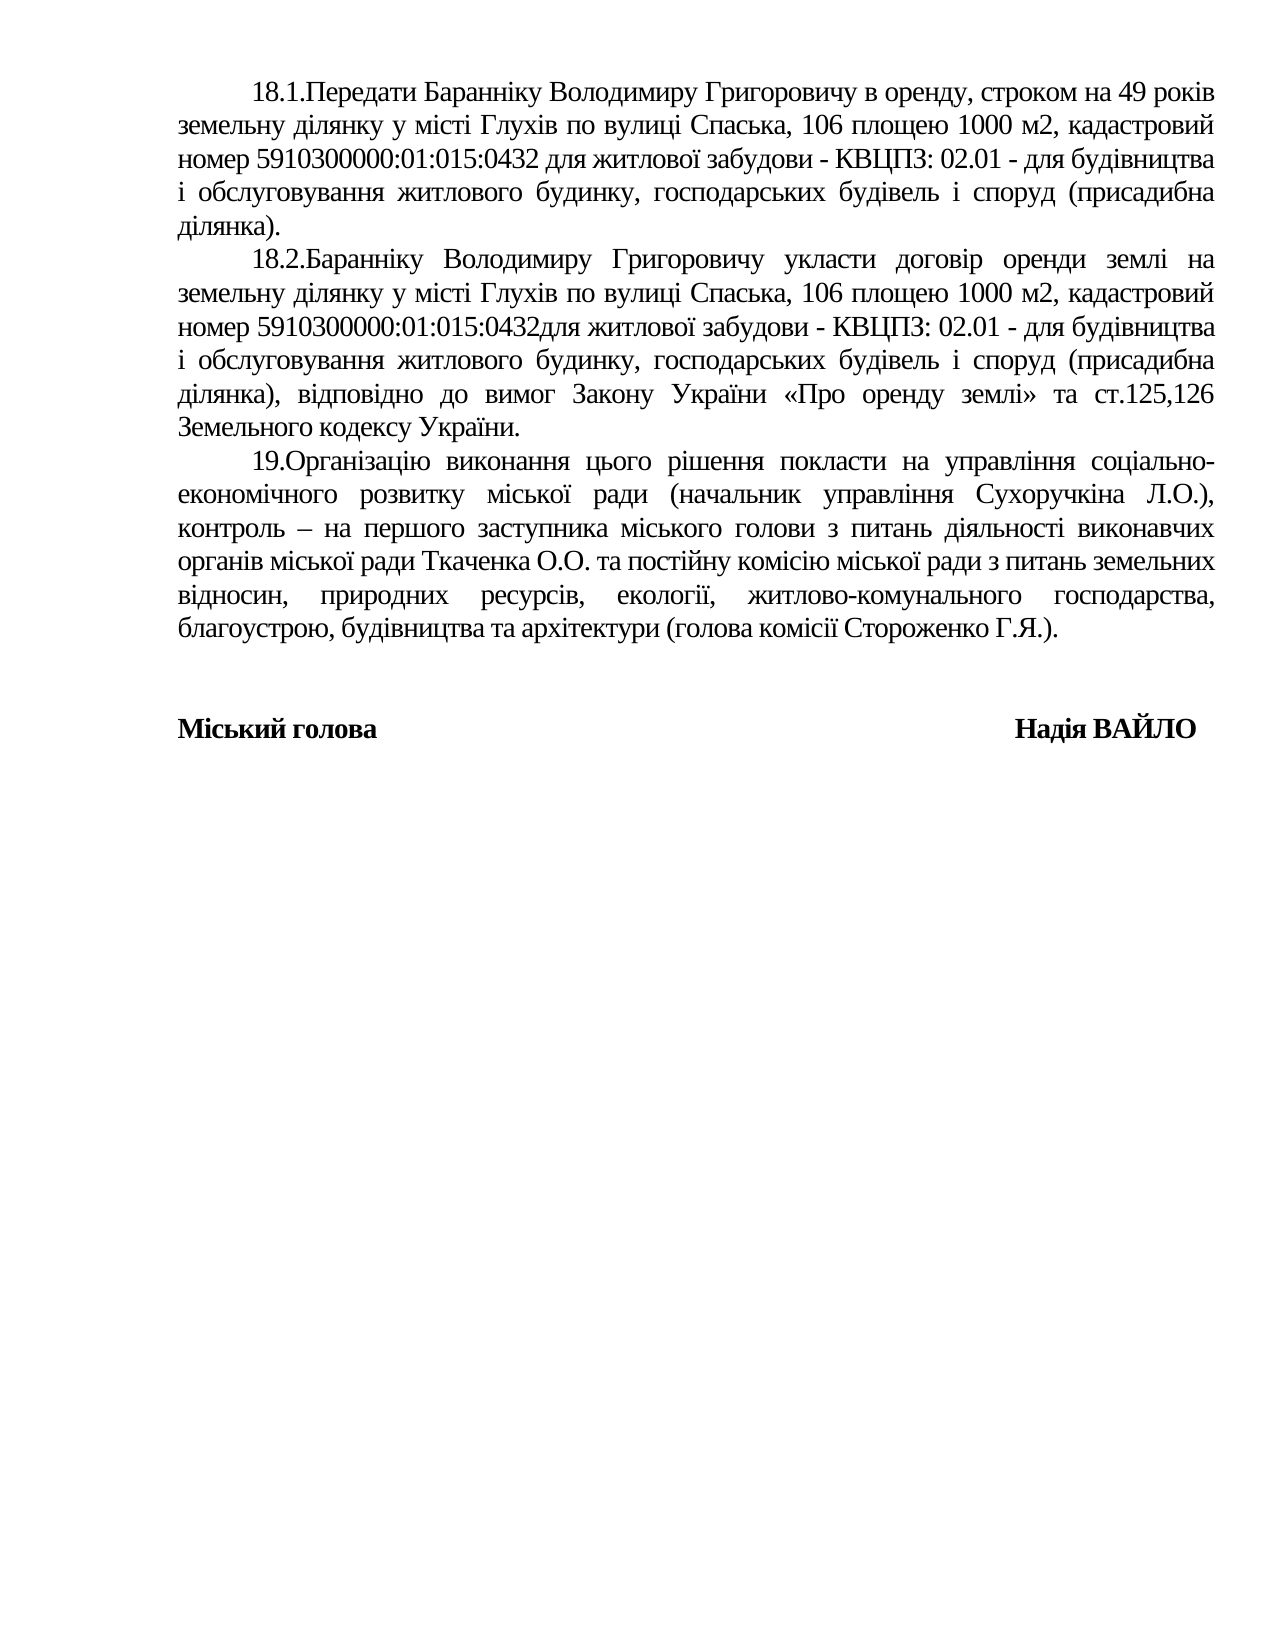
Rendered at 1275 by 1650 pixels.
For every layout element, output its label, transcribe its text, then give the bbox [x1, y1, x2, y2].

text 18.2.Баранніку Володимиру Григоровичу укласти договір оренди землі на земельну ділянку у місті Глухів по вулиці Спаська, 106 площею 1000 м2, кадастровий номер 5910300000:01:015:0432для житлової забудови - КВЦПЗ: 02.01 - для будівництва і обслуговування житлового будинку, господарських будівель і споруд (присадибна ділянка), відповідно до вимог Закону України «Про оренду землі» та ст.125,126 Земельного кодексу України. [177, 242, 1216, 443]
text Міський голова Надія ВАЙЛО [177, 711, 1216, 745]
text 19.Організацію виконання цього рішення покласти на управління соціально-економічного розвитку міської ради (начальник управління Сухоручкіна Л.О.), контроль – на першого заступника міського голови з питань діяльності виконавчих органів міської ради Ткаченка О.О. та постійну комісію міської ради з питань земельних відносин, природних ресурсів, екології, житлово-комунального господарства, благоустрою, будівництва та архітектури (голова комісії Стороженко Г.Я.). [177, 443, 1216, 644]
text 18.1.Передати Баранніку Володимиру Григоровичу в оренду, строком на 49 років земельну ділянку у місті Глухів по вулиці Спаська, 106 площею 1000 м2, кадастровий номер 5910300000:01:015:0432 для житлової забудови - КВЦПЗ: 02.01 - для будівництва і обслуговування житлового будинку, господарських будівель і споруд (присадибна ділянка). [177, 74, 1216, 242]
